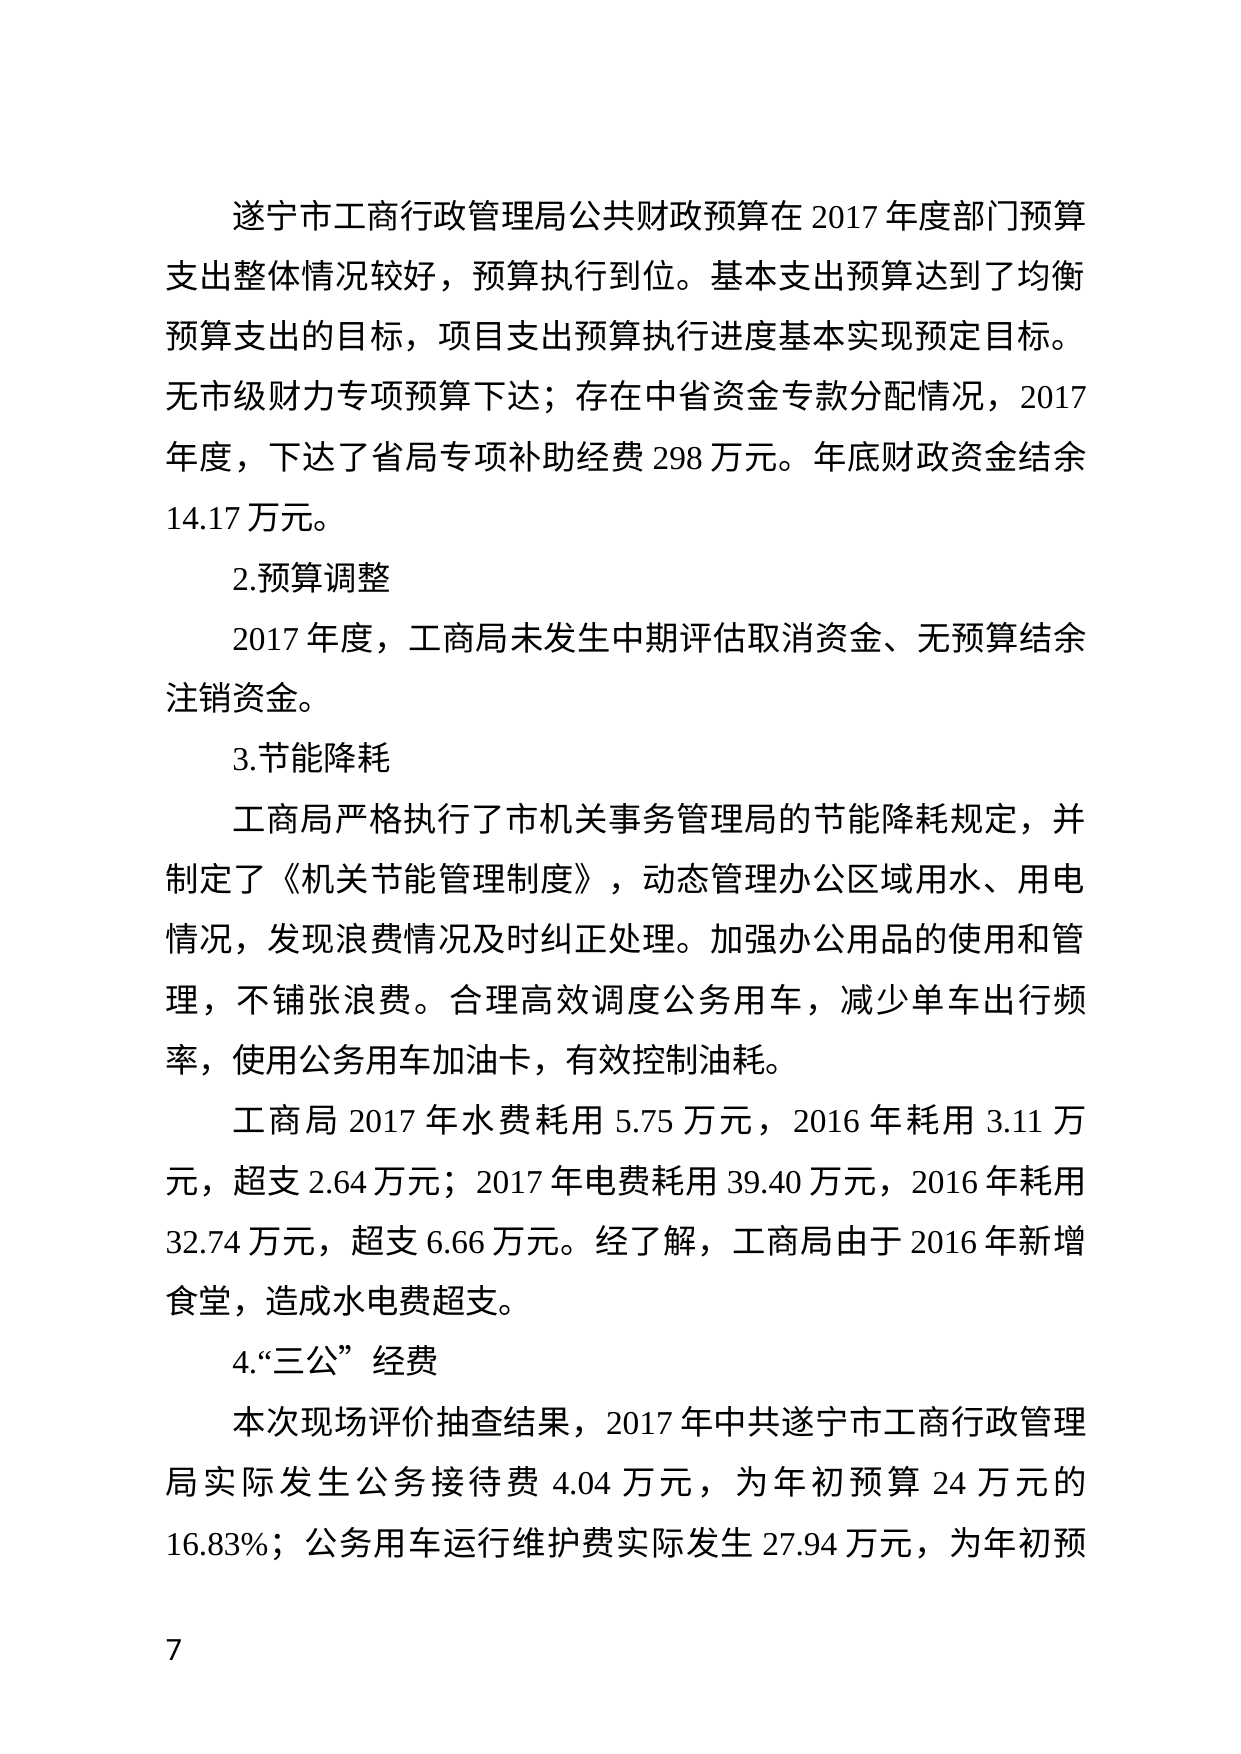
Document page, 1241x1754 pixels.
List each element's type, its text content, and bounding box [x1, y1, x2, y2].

text 遂宁市工商行政管理局公共财政预算在2017年度部门预算支出整体情况较好，预算执行到位。基本支出预算达到了均衡预算支出的目标，项目支出预算执行进度基本实现预定目标。无市级财力专项预算下达；存在中省资金专款分配情况，2017年度，下达了省局专项补助经费298万元。年底财政资金结余14.17万元。 [165, 183, 1087, 545]
text 2017年度，工商局未发生中期评估取消资金、无预算结余注销资金。 [165, 606, 1087, 726]
text 2.预算调整 [165, 545, 1087, 606]
text 工商局严格执行了市机关事务管理局的节能降耗规定，并制定了《机关节能管理制度》，动态管理办公区域用水、用电情况，发现浪费情况及时纠正处理。加强办公用品的使用和管理，不铺张浪费。合理高效调度公务用车，减少单车出行频率，使用公务用车加油卡，有效控制油耗。 [165, 786, 1087, 1088]
text 工商局2017年水费耗用5.75万元，2016年耗用3.11万元，超支2.64万元；2017年电费耗用39.40万元，2016年耗用32.74万元，超支6.66万元。经了解，工商局由于2016年新增食堂，造成水电费超支。 [165, 1088, 1087, 1329]
text 4.“三公”经费 [165, 1329, 1087, 1389]
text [165, 1389, 1087, 1571]
text 3.节能降耗 [165, 726, 1087, 786]
